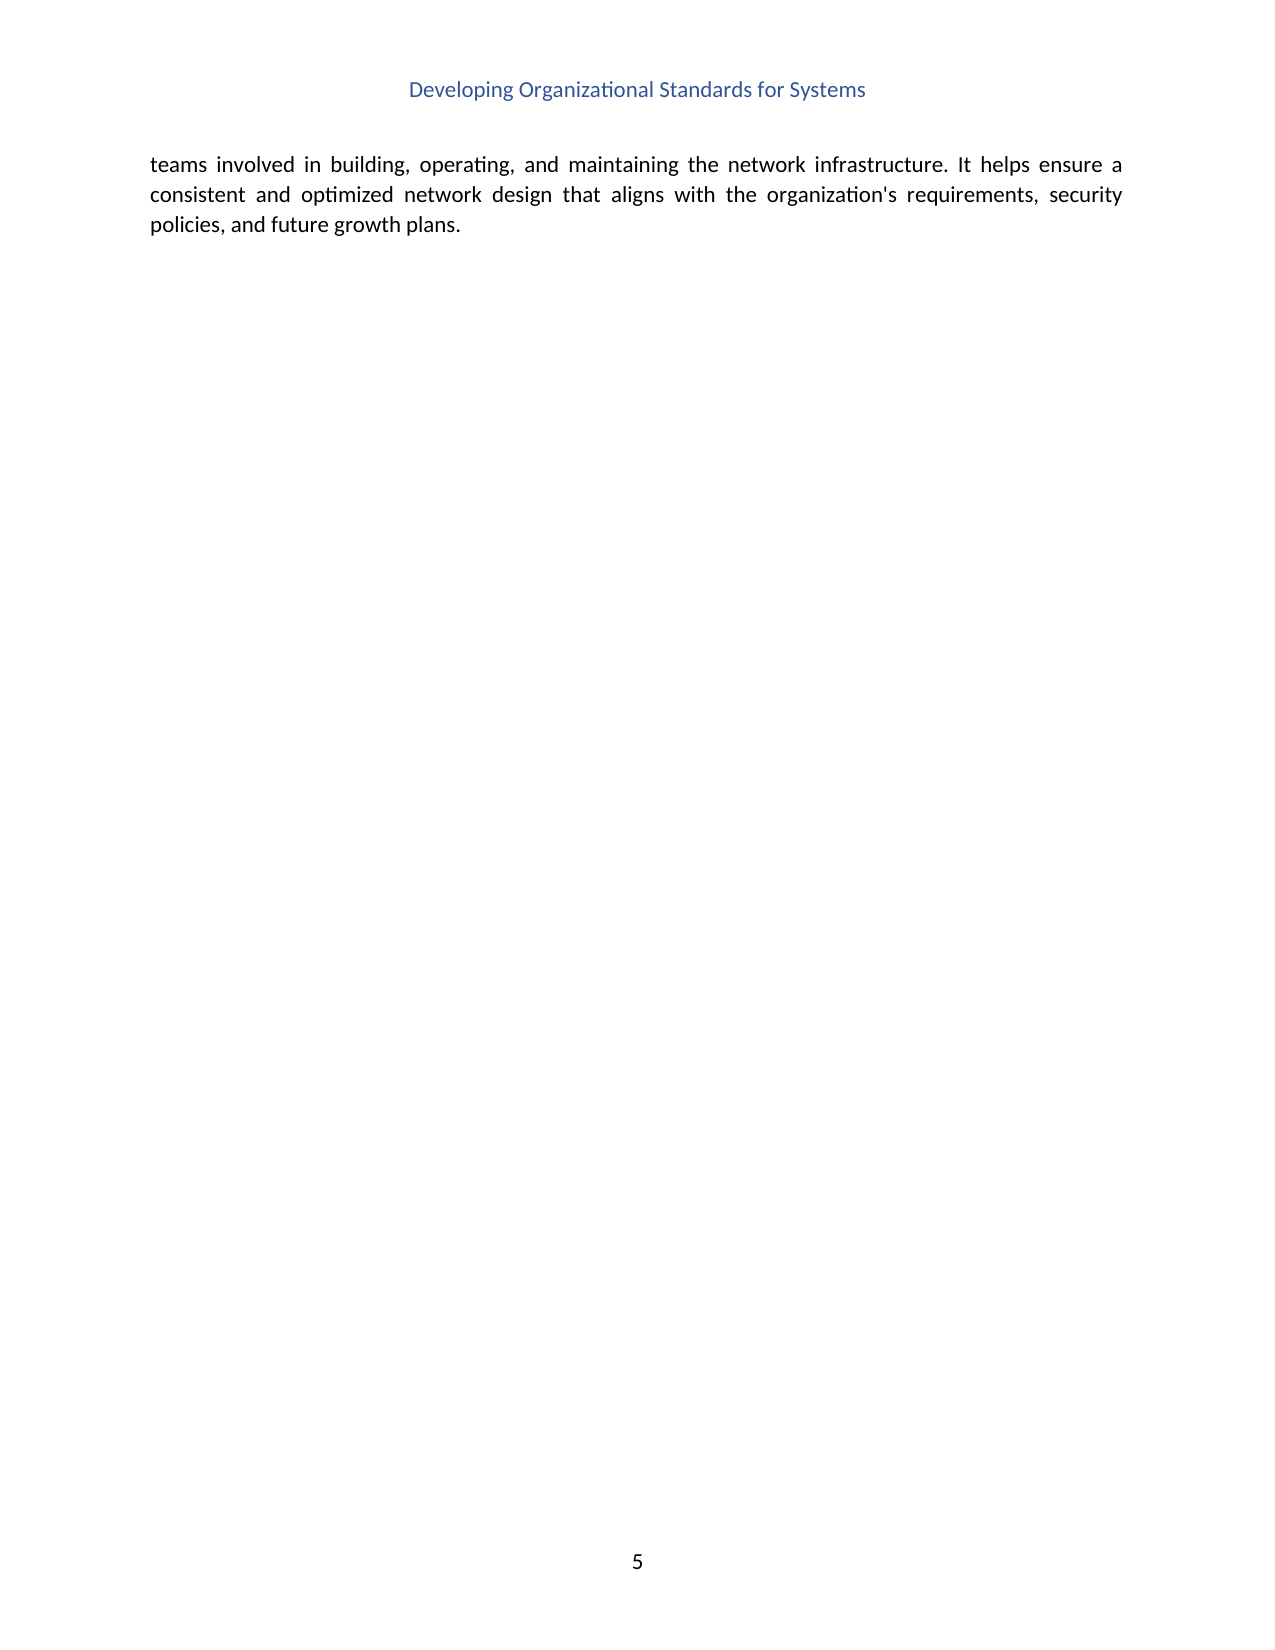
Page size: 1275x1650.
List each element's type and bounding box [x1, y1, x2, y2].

text [150, 150, 1125, 238]
